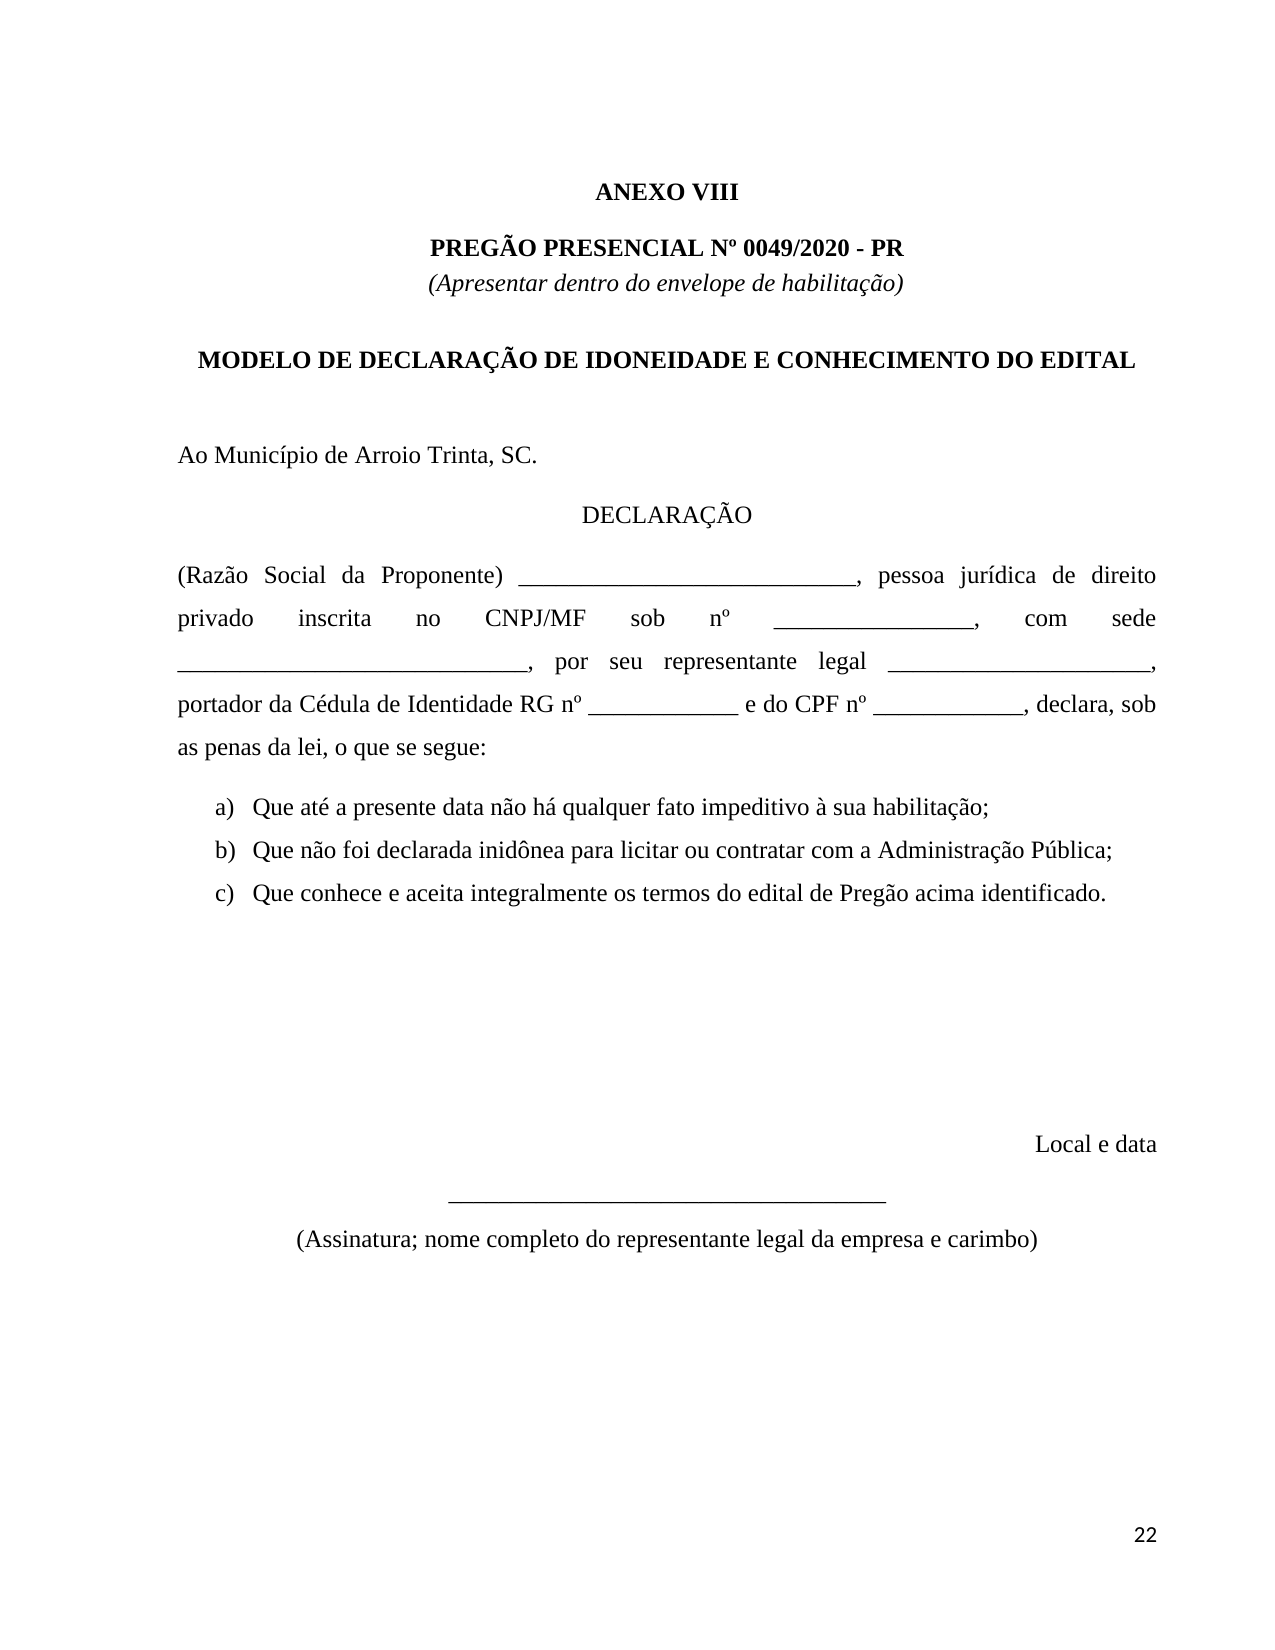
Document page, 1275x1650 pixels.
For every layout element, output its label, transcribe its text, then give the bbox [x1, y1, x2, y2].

text DECLARAÇÃO [177, 500, 1157, 529]
text (Apresentar dentro do envelope de habilitação) [177, 268, 1157, 297]
list Que até a presente data não há qualquer fato impeditivo à sua habilitação; [215, 792, 1157, 821]
list Que não foi declarada inidônea para licitar ou contratar com a Administração Pública; [215, 835, 1157, 864]
text Ao Município de Arroio Trinta, SC. [177, 440, 1157, 469]
list Que conhece e aceita integralmente os termos do edital de Pregão acima identificado. [215, 878, 1157, 907]
text ANEXO VIII [177, 177, 1157, 206]
text PREGÃO PRESENCIAL Nº 0049/2020 - PR [177, 233, 1157, 262]
text (Assinatura; nome completo do representante legal da empresa e carimbo) [177, 1224, 1157, 1253]
text (Razão Social da Proponente) ___________________________, pessoa jurídica de direito privado inscrita no CNPJ/MF sob nº ________________, com sede ____________________________, por seu representante legal _____________________, portador da Cédula de Identidade RG nº ____________ e do CPF nº ____________, declara, sob as penas da lei, o que se segue: [177, 560, 1157, 761]
text Local e data [177, 1129, 1157, 1158]
text ___________________________________ [177, 1177, 1157, 1205]
text MODELO DE DECLARAÇÃO DE IDONEIDADE E CONHECIMENTO DO EDITAL [177, 345, 1157, 373]
